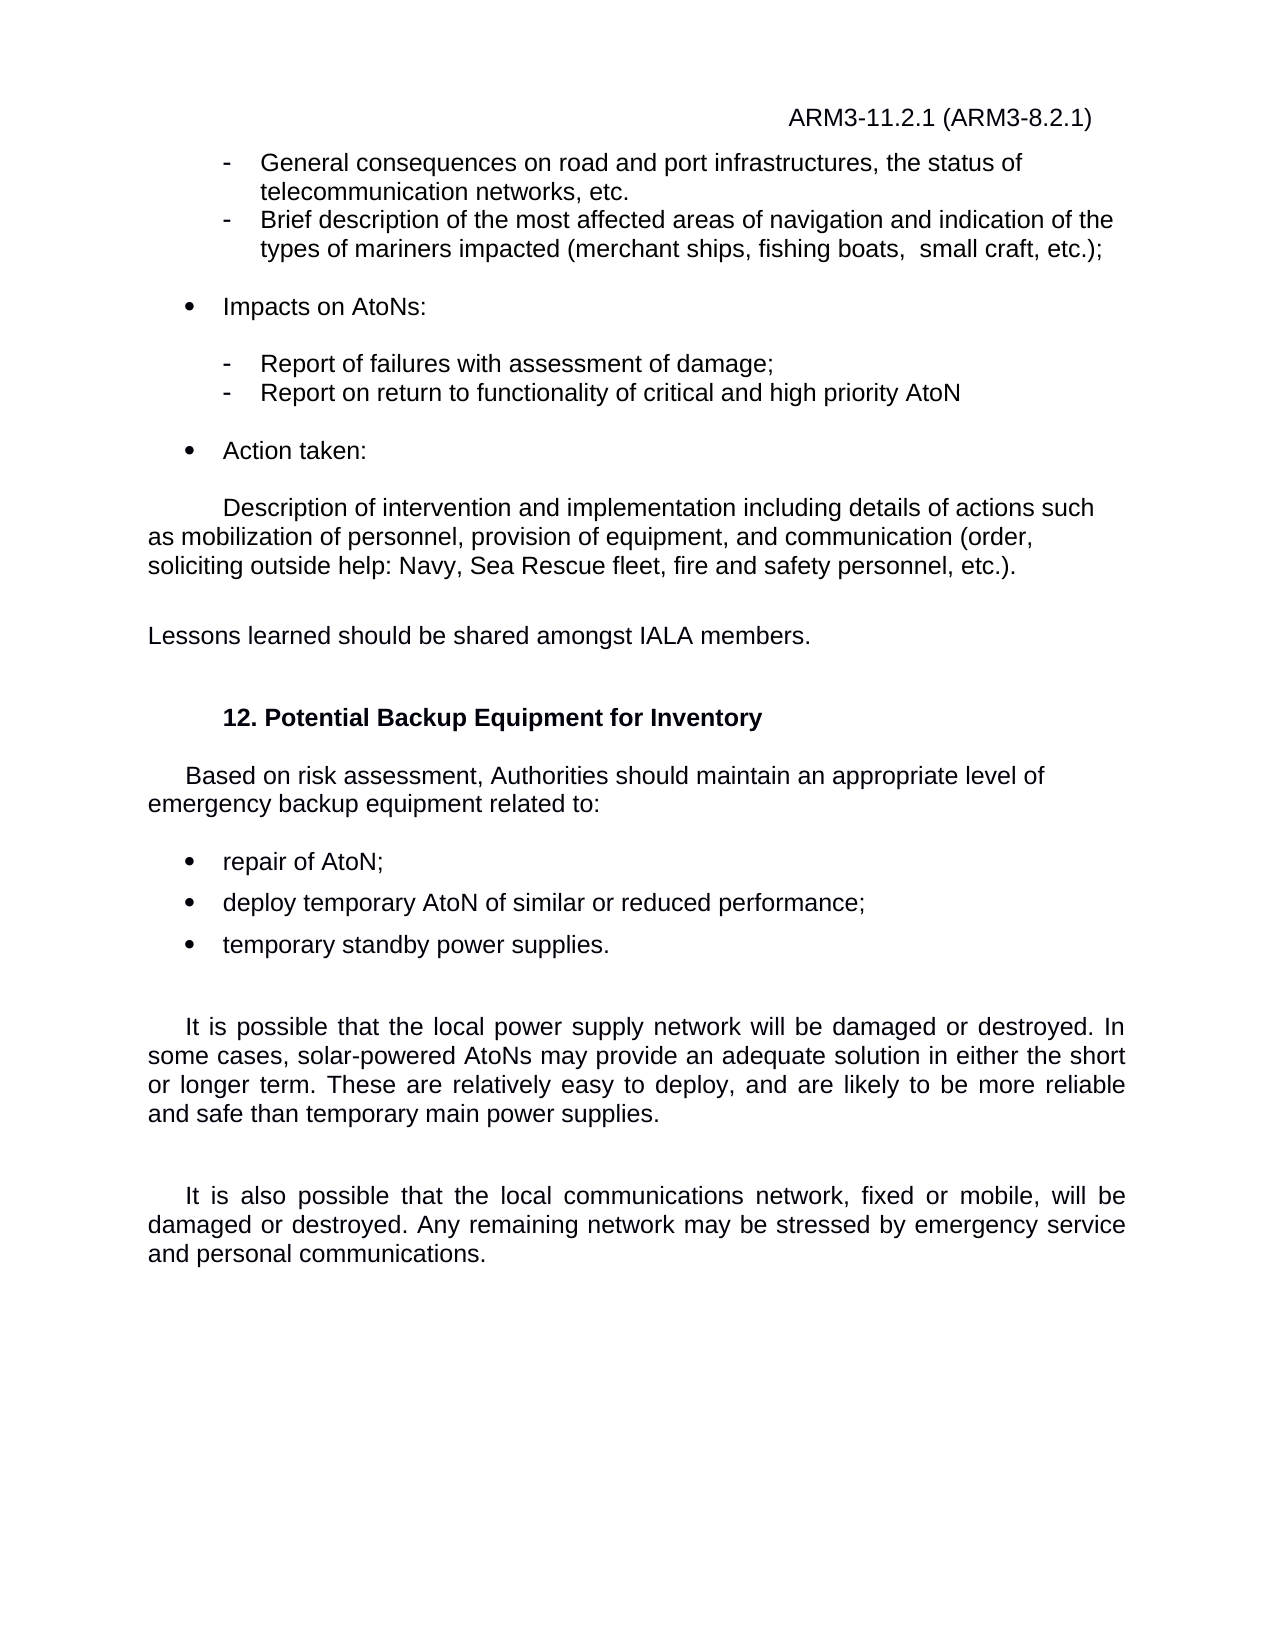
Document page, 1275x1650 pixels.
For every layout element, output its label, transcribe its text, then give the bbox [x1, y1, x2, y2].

text It is also possible that the local communications network, fixed or mobile, will be damaged or destroyed. Any remaining network may be stressed by emergency service and personal communications. [148, 1181, 1127, 1267]
list temporary standby power supplies. [185, 930, 1127, 958]
list Brief description of the most affected areas of navigation and indication of the types of mariners impacted (merchant ships, fishing boats, small craft, etc.); [223, 205, 1127, 263]
list Impacts on AtoNs: [185, 292, 1127, 320]
text It is possible that the local power supply network will be damaged or destroyed. In some cases, solar-powered AtoNs may provide an adequate solution in either the short or longer term. These are relatively easy to deploy, and are likely to be more reliable and safe than temporary main power supplies. [148, 1012, 1127, 1127]
list Report of failures with assessment of damage; [223, 349, 1127, 378]
list Description of intervention and implementation including details of actions such as mobilization of personnel, provision of equipment, and communication (order, soliciting outside help: Navy, Sea Rescue fleet, fire and safety personnel, etc.). [148, 493, 1127, 579]
list repair of AtoN; [185, 847, 1127, 876]
list deploy temporary AtoN of similar or reduced performance; [185, 888, 1127, 917]
list Action taken: [185, 436, 1127, 464]
list General consequences on road and port infrastructures, the status of telecommunication networks, etc. [223, 148, 1127, 205]
list Based on risk assessment, Authorities should maintain an appropriate level of emergency backup equipment related to: [148, 761, 1127, 818]
text Lessons learned should be shared amongst IALA members. [148, 621, 1127, 649]
list Report on return to functionality of critical and high priority AtoN [223, 378, 1127, 407]
list 12. Potential Backup Equipment for Inventory [148, 703, 1127, 732]
